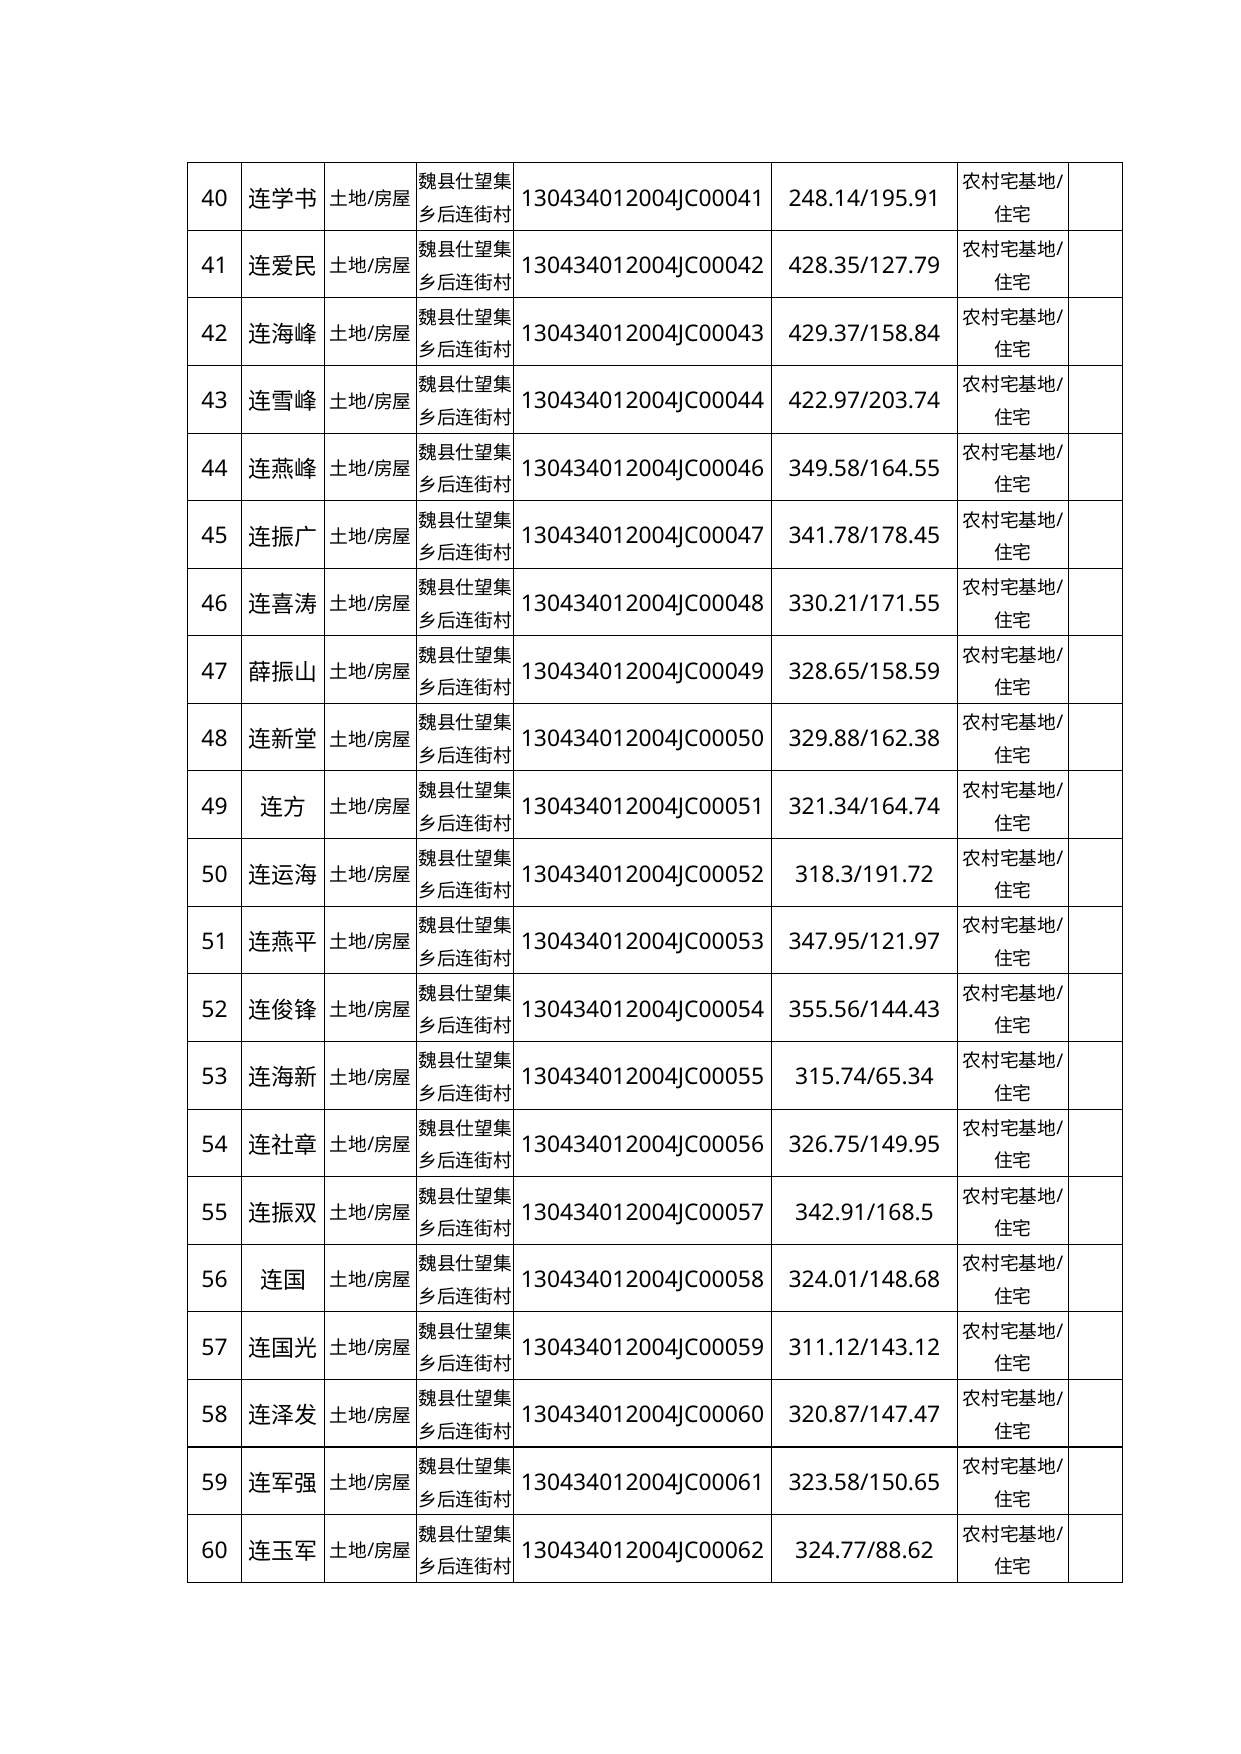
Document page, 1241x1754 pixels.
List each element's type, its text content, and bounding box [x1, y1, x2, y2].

table_cell 农村宅基地/住宅 [958, 501, 1068, 568]
table_cell 130434012004JC00041 [514, 163, 771, 229]
table_cell 130434012004JC00058 [514, 1245, 771, 1311]
table_cell 41 [188, 231, 241, 297]
table_cell 农村宅基地/住宅 [958, 704, 1068, 770]
table_cell 连社章 [242, 1110, 324, 1176]
table_cell 328.65/158.59 [772, 636, 957, 703]
table_cell 318.3/191.72 [772, 839, 957, 906]
table_cell 130434012004JC00049 [514, 636, 771, 703]
table_cell 土地/房屋 [325, 501, 416, 568]
table_cell 土地/房屋 [325, 1312, 416, 1379]
table_cell 连俊锋 [242, 974, 324, 1041]
table_cell 农村宅基地/住宅 [958, 1042, 1068, 1108]
table_cell 连振双 [242, 1177, 324, 1244]
table_cell 130434012004JC00051 [514, 771, 771, 838]
table_cell 130434012004JC00052 [514, 839, 771, 906]
table_cell [1069, 1177, 1122, 1244]
table_cell 魏县仕望集乡后连街村 [417, 298, 513, 365]
table_cell 土地/房屋 [325, 1177, 416, 1244]
table_cell 连新堂 [242, 704, 324, 770]
table_cell 魏县仕望集乡后连街村 [417, 569, 513, 635]
table_cell 连玉军 [242, 1515, 324, 1582]
table_cell 魏县仕望集乡后连街村 [417, 1042, 513, 1108]
table_cell 51 [188, 907, 241, 973]
table_cell 130434012004JC00060 [514, 1380, 771, 1446]
table_cell 魏县仕望集乡后连街村 [417, 434, 513, 500]
table_cell 连燕峰 [242, 434, 324, 500]
table_cell 土地/房屋 [325, 569, 416, 635]
table_cell [1069, 704, 1122, 770]
table_cell 连运海 [242, 839, 324, 906]
table_cell 53 [188, 1042, 241, 1108]
table_cell 连方 [242, 771, 324, 838]
table_cell 130434012004JC00048 [514, 569, 771, 635]
table_cell 44 [188, 434, 241, 500]
table_cell 422.97/203.74 [772, 366, 957, 432]
table_cell 魏县仕望集乡后连街村 [417, 1110, 513, 1176]
table_cell 130434012004JC00044 [514, 366, 771, 432]
table_cell 323.58/150.65 [772, 1448, 957, 1514]
table_cell 农村宅基地/住宅 [958, 366, 1068, 432]
table_cell 45 [188, 501, 241, 568]
table_cell 农村宅基地/住宅 [958, 974, 1068, 1041]
table_cell 魏县仕望集乡后连街村 [417, 771, 513, 838]
table_cell 50 [188, 839, 241, 906]
table_cell [1069, 974, 1122, 1041]
table_cell 连泽发 [242, 1380, 324, 1446]
table_cell 47 [188, 636, 241, 703]
table_cell 42 [188, 298, 241, 365]
table_cell 薛振山 [242, 636, 324, 703]
table_cell 农村宅基地/住宅 [958, 434, 1068, 500]
table_cell 魏县仕望集乡后连街村 [417, 1177, 513, 1244]
table_cell 农村宅基地/住宅 [958, 1380, 1068, 1446]
table_cell 农村宅基地/住宅 [958, 636, 1068, 703]
table_cell 130434012004JC00050 [514, 704, 771, 770]
table_cell 农村宅基地/住宅 [958, 1312, 1068, 1379]
table_cell 342.91/168.5 [772, 1177, 957, 1244]
table_cell 魏县仕望集乡后连街村 [417, 501, 513, 568]
table_cell [1069, 1110, 1122, 1176]
table_cell 248.14/195.91 [772, 163, 957, 229]
table_cell 土地/房屋 [325, 1448, 416, 1514]
table_cell 土地/房屋 [325, 1042, 416, 1108]
table_cell 43 [188, 366, 241, 432]
table_cell [1069, 636, 1122, 703]
table_cell 魏县仕望集乡后连街村 [417, 839, 513, 906]
table_cell 连海新 [242, 1042, 324, 1108]
table_cell 130434012004JC00061 [514, 1448, 771, 1514]
table_cell 324.01/148.68 [772, 1245, 957, 1311]
table_cell 农村宅基地/住宅 [958, 163, 1068, 229]
table_cell [1069, 1515, 1122, 1582]
table_cell 农村宅基地/住宅 [958, 839, 1068, 906]
table_cell 农村宅基地/住宅 [958, 298, 1068, 365]
table_cell 46 [188, 569, 241, 635]
table_cell 连军强 [242, 1448, 324, 1514]
table_cell 连学书 [242, 163, 324, 229]
table_cell [1069, 434, 1122, 500]
table_cell 魏县仕望集乡后连街村 [417, 974, 513, 1041]
table_cell 土地/房屋 [325, 974, 416, 1041]
table_cell 魏县仕望集乡后连街村 [417, 1380, 513, 1446]
table_cell 341.78/178.45 [772, 501, 957, 568]
table_cell 311.12/143.12 [772, 1312, 957, 1379]
table_cell 农村宅基地/住宅 [958, 231, 1068, 297]
table_cell [1069, 298, 1122, 365]
table_cell 魏县仕望集乡后连街村 [417, 231, 513, 297]
table_cell 农村宅基地/住宅 [958, 1177, 1068, 1244]
table_cell 56 [188, 1245, 241, 1311]
table_cell [1069, 231, 1122, 297]
table_cell 58 [188, 1380, 241, 1446]
table_cell 土地/房屋 [325, 1110, 416, 1176]
table_cell 连雪峰 [242, 366, 324, 432]
table_cell 连国光 [242, 1312, 324, 1379]
table_cell 48 [188, 704, 241, 770]
table_cell 130434012004JC00043 [514, 298, 771, 365]
table_cell [1069, 163, 1122, 229]
table_cell 428.35/127.79 [772, 231, 957, 297]
table_cell 魏县仕望集乡后连街村 [417, 1448, 513, 1514]
table_cell 农村宅基地/住宅 [958, 1245, 1068, 1311]
table_cell 农村宅基地/住宅 [958, 771, 1068, 838]
table_cell [1069, 839, 1122, 906]
table_cell [1069, 1245, 1122, 1311]
table_cell 60 [188, 1515, 241, 1582]
table_cell 329.88/162.38 [772, 704, 957, 770]
table_cell 魏县仕望集乡后连街村 [417, 1312, 513, 1379]
table_cell 连海峰 [242, 298, 324, 365]
table_cell 魏县仕望集乡后连街村 [417, 907, 513, 973]
table_cell 土地/房屋 [325, 636, 416, 703]
table_cell 土地/房屋 [325, 163, 416, 229]
table_cell 355.56/144.43 [772, 974, 957, 1041]
table_cell 52 [188, 974, 241, 1041]
table_cell 土地/房屋 [325, 434, 416, 500]
table_cell 347.95/121.97 [772, 907, 957, 973]
table_cell 320.87/147.47 [772, 1380, 957, 1446]
table_cell 130434012004JC00059 [514, 1312, 771, 1379]
table_cell 魏县仕望集乡后连街村 [417, 704, 513, 770]
table_cell 330.21/171.55 [772, 569, 957, 635]
table_cell 130434012004JC00047 [514, 501, 771, 568]
table_cell 魏县仕望集乡后连街村 [417, 1515, 513, 1582]
table_cell 130434012004JC00062 [514, 1515, 771, 1582]
table_cell 土地/房屋 [325, 1515, 416, 1582]
table_cell 土地/房屋 [325, 298, 416, 365]
table_cell 农村宅基地/住宅 [958, 1515, 1068, 1582]
table_cell 130434012004JC00054 [514, 974, 771, 1041]
table_cell [1069, 569, 1122, 635]
table_cell 农村宅基地/住宅 [958, 1448, 1068, 1514]
table_cell 315.74/65.34 [772, 1042, 957, 1108]
table_cell 土地/房屋 [325, 704, 416, 770]
table_cell 土地/房屋 [325, 366, 416, 432]
table_cell 130434012004JC00057 [514, 1177, 771, 1244]
table_cell [1069, 1042, 1122, 1108]
table_cell 土地/房屋 [325, 1380, 416, 1446]
table_cell [1069, 771, 1122, 838]
table_cell 130434012004JC00055 [514, 1042, 771, 1108]
table_cell 农村宅基地/住宅 [958, 907, 1068, 973]
table_cell 326.75/149.95 [772, 1110, 957, 1176]
table_cell 连爱民 [242, 231, 324, 297]
table_cell 40 [188, 163, 241, 229]
table_cell 连喜涛 [242, 569, 324, 635]
table_cell 魏县仕望集乡后连街村 [417, 636, 513, 703]
table_cell 130434012004JC00046 [514, 434, 771, 500]
table_cell [1069, 907, 1122, 973]
table_cell 55 [188, 1177, 241, 1244]
table_cell 农村宅基地/住宅 [958, 569, 1068, 635]
table_cell 324.77/88.62 [772, 1515, 957, 1582]
table_cell 130434012004JC00053 [514, 907, 771, 973]
table_cell 魏县仕望集乡后连街村 [417, 163, 513, 229]
table_cell 130434012004JC00042 [514, 231, 771, 297]
table_cell 54 [188, 1110, 241, 1176]
table_cell 321.34/164.74 [772, 771, 957, 838]
table_cell 连国 [242, 1245, 324, 1311]
table_cell 土地/房屋 [325, 771, 416, 838]
table_cell [1069, 1380, 1122, 1446]
table_cell 57 [188, 1312, 241, 1379]
table_cell [1069, 1448, 1122, 1514]
table_cell 魏县仕望集乡后连街村 [417, 1245, 513, 1311]
table_cell 130434012004JC00056 [514, 1110, 771, 1176]
table_cell [1069, 366, 1122, 432]
table_cell 土地/房屋 [325, 1245, 416, 1311]
table_cell 429.37/158.84 [772, 298, 957, 365]
table_cell 349.58/164.55 [772, 434, 957, 500]
table_cell 49 [188, 771, 241, 838]
table_cell 土地/房屋 [325, 231, 416, 297]
table_cell 59 [188, 1448, 241, 1514]
table_cell [1069, 1312, 1122, 1379]
table_cell 魏县仕望集乡后连街村 [417, 366, 513, 432]
table_cell 连振广 [242, 501, 324, 568]
table_cell 连燕平 [242, 907, 324, 973]
table_cell 土地/房屋 [325, 839, 416, 906]
table_cell [1069, 501, 1122, 568]
table_cell 农村宅基地/住宅 [958, 1110, 1068, 1176]
table_cell 土地/房屋 [325, 907, 416, 973]
